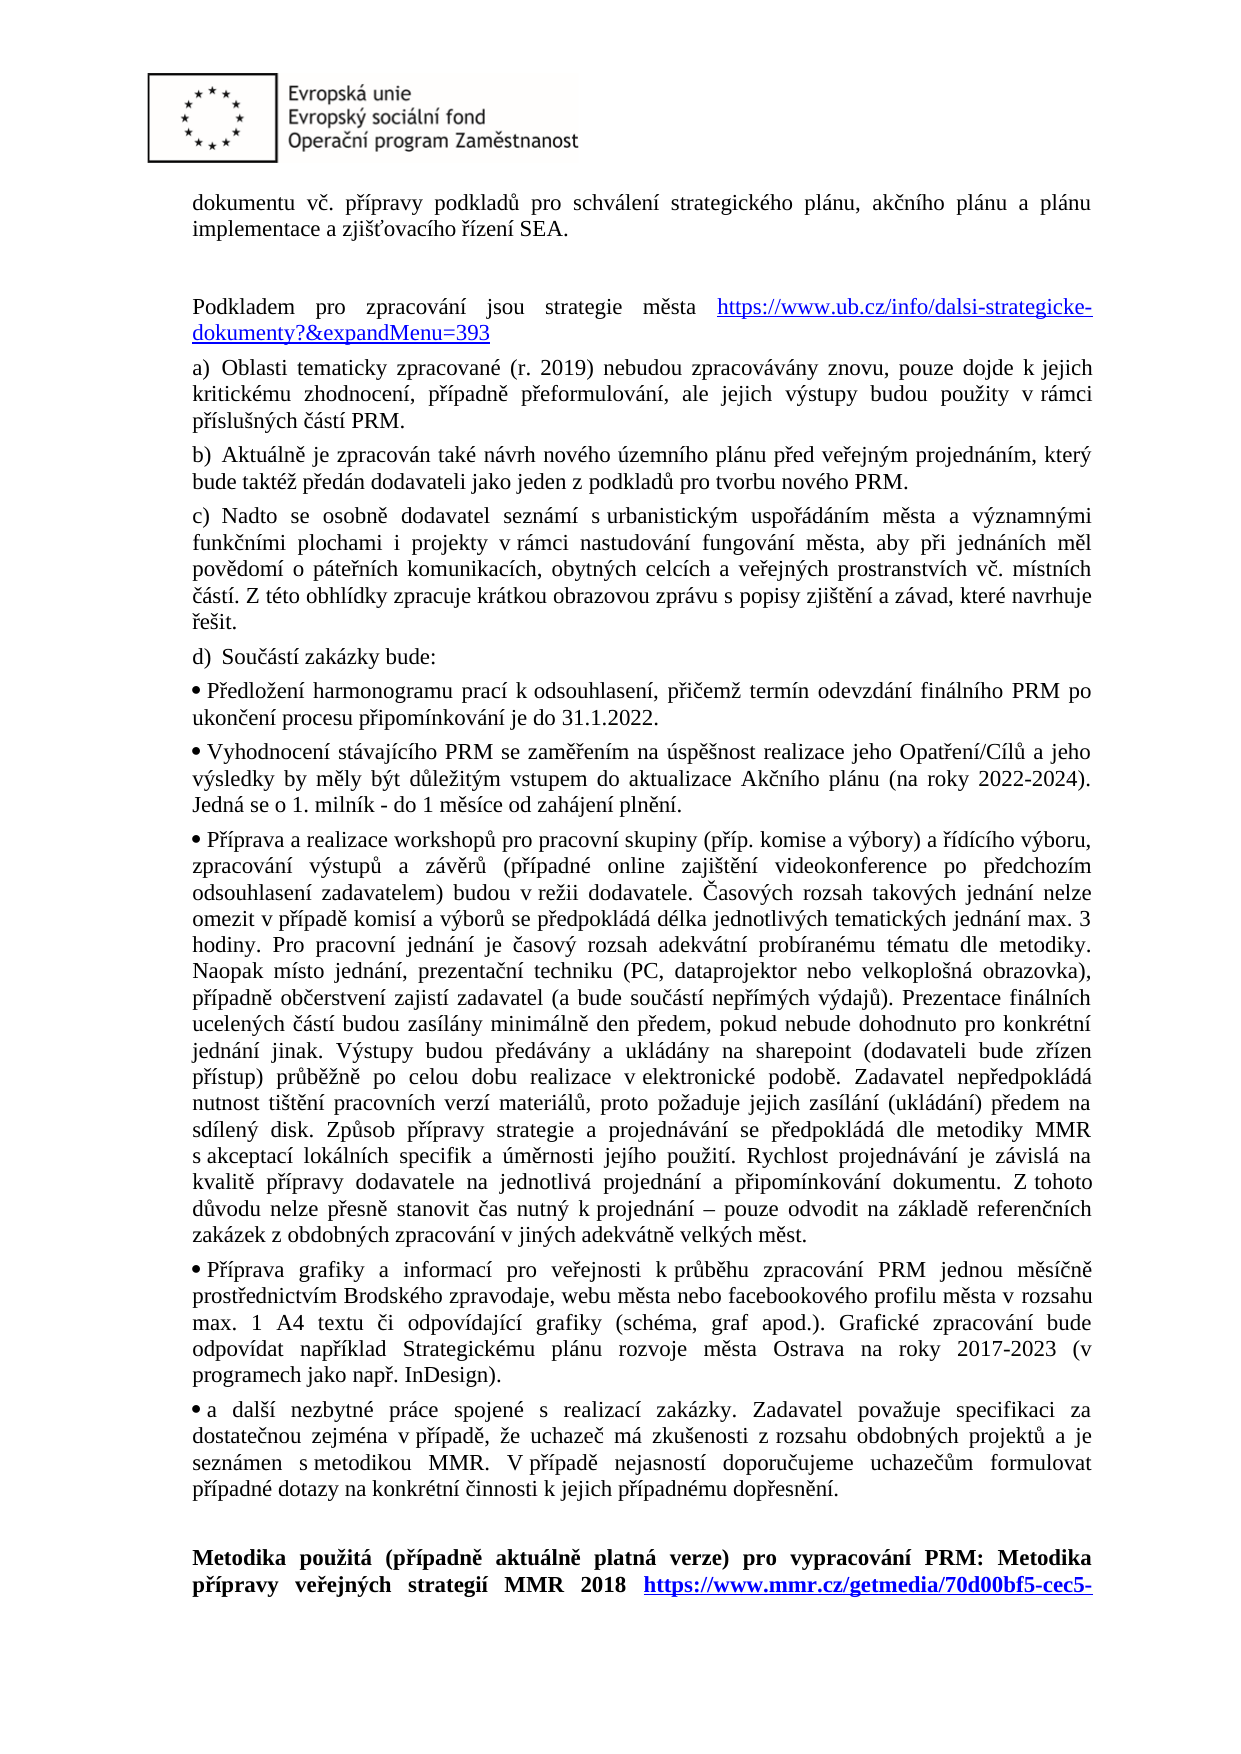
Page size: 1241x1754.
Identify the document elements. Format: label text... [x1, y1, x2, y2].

list Aktuálně je zpracován také návrh nového územního plánu před veřejným projednáním, který bude taktéž předán dodavateli jako jeden z podkladů pro tvorbu nového PRM. [192, 442, 1093, 494]
list Příprava grafiky a informací pro veřejnosti k průběhu zpracování PRM jednou měsíčně prostřednictvím Brodského zpravodaje, webu města nebo facebookového profilu města v rozsahu max. 1 A4 textu či odpovídající grafiky (schéma, graf apod.). Grafické zpracování bude odpovídat například Strategickému plánu rozvoje města Ostrava na roky 2017-2023 (v programech jako např. InDesign). [192, 1256, 1093, 1388]
list Nadto se osobně dodavatel seznámí s urbanistickým uspořádáním města a významnými funkčními plochami i projekty v rámci nastudování fungování města, aby při jednáních měl povědomí o páteřních komunikacích, obytných celcích a veřejných prostranstvích vč. místních částí. Z této obhlídky zpracuje krátkou obrazovou zprávu s popisy zjištění a závad, které navrhuje řešit. [192, 503, 1093, 634]
list a další nezbytné práce spojené s realizací zakázky. Zadavatel považuje specifikaci za dostatečnou zejména v případě, že uchazeč má zkušenosti z rozsahu obdobných projektů a je seznámen s metodikou MMR. V případě nejasností doporučujeme uchazečům formulovat případné dotazy na konkrétní činnosti k jejich případnému dopřesnění. [192, 1396, 1093, 1501]
list Příprava a realizace workshopů pro pracovní skupiny (příp. komise a výbory) a řídícího výboru, zpracování výstupů a závěrů (případné online zajištění videokonference po předchozím odsouhlasení zadavatelem) budou v režii dodavatele. Časových rozsah takových jednání nelze omezit v případě komisí a výborů se předpokládá délka jednotlivých tematických jednání max. 3 hodiny. Pro pracovní jednání je časový rozsah adekvátní probíranému tématu dle metodiky. Naopak místo jednání, prezentační techniku (PC, dataprojektor nebo velkoplošná obrazovka), případně občerstvení zajistí zadavatel (a bude součástí nepřímých výdajů). Prezentace finálních ucelených částí budou zasílány minimálně den předem, pokud nebude dohodnuto pro konkrétní jednání jinak. Výstupy budou předávány a ukládány na sharepoint (dodavateli bude zřízen přístup) průběžně po celou dobu realizace v elektronické podobě. Zadavatel nepředpokládá nutnost tištění pracovních verzí materiálů, proto požaduje jejich zasílání (ukládání) předem na sdílený disk. Způsob přípravy strategie a projednávání se předpokládá dle metodiky MMR s akceptací lokálních specifik a úměrnosti jejího použití. Rychlost projednávání je závislá na kvalitě přípravy dodavatele na jednotlivá projednání a připomínkování dokumentu. Z tohoto důvodu nelze přesně stanovit čas nutný k projednání – pouze odvodit na základě referenčních zakázek z obdobných zpracování v jiných adekvátně velkých měst. [192, 826, 1093, 1247]
list Podkladem pro zpracování jsou strategie města https://www.ub.cz/info/dalsi-strategicke-dokumenty?&expandMenu=393 [192, 293, 1093, 346]
list Součástí zakázky bude: [192, 643, 1093, 669]
list Vyhodnocení stávajícího PRM se zaměřením na úspěšnost realizace jeho Opatření/Cílů a jeho výsledky by měly být důležitým vstupem do aktualizace Akčního plánu (na roky 2022-2024). Jedná se o 1. milník - do 1 měsíce od zahájení plnění. [192, 738, 1093, 817]
list Oblasti tematicky zpracované (r. 2019) nebudou zpracovávány znovu, pouze dojde k jejich kritickému zhodnocení, případně přeformulování, ale jejich výstupy budou použity v rámci příslušných částí PRM. [192, 354, 1093, 433]
picture [147, 73, 579, 163]
list Předložení harmonogramu prací k odsouhlasení, přičemž termín odevzdání finálního PRM po ukončení procesu připomínkování je do 31.1.2022. [192, 677, 1093, 730]
